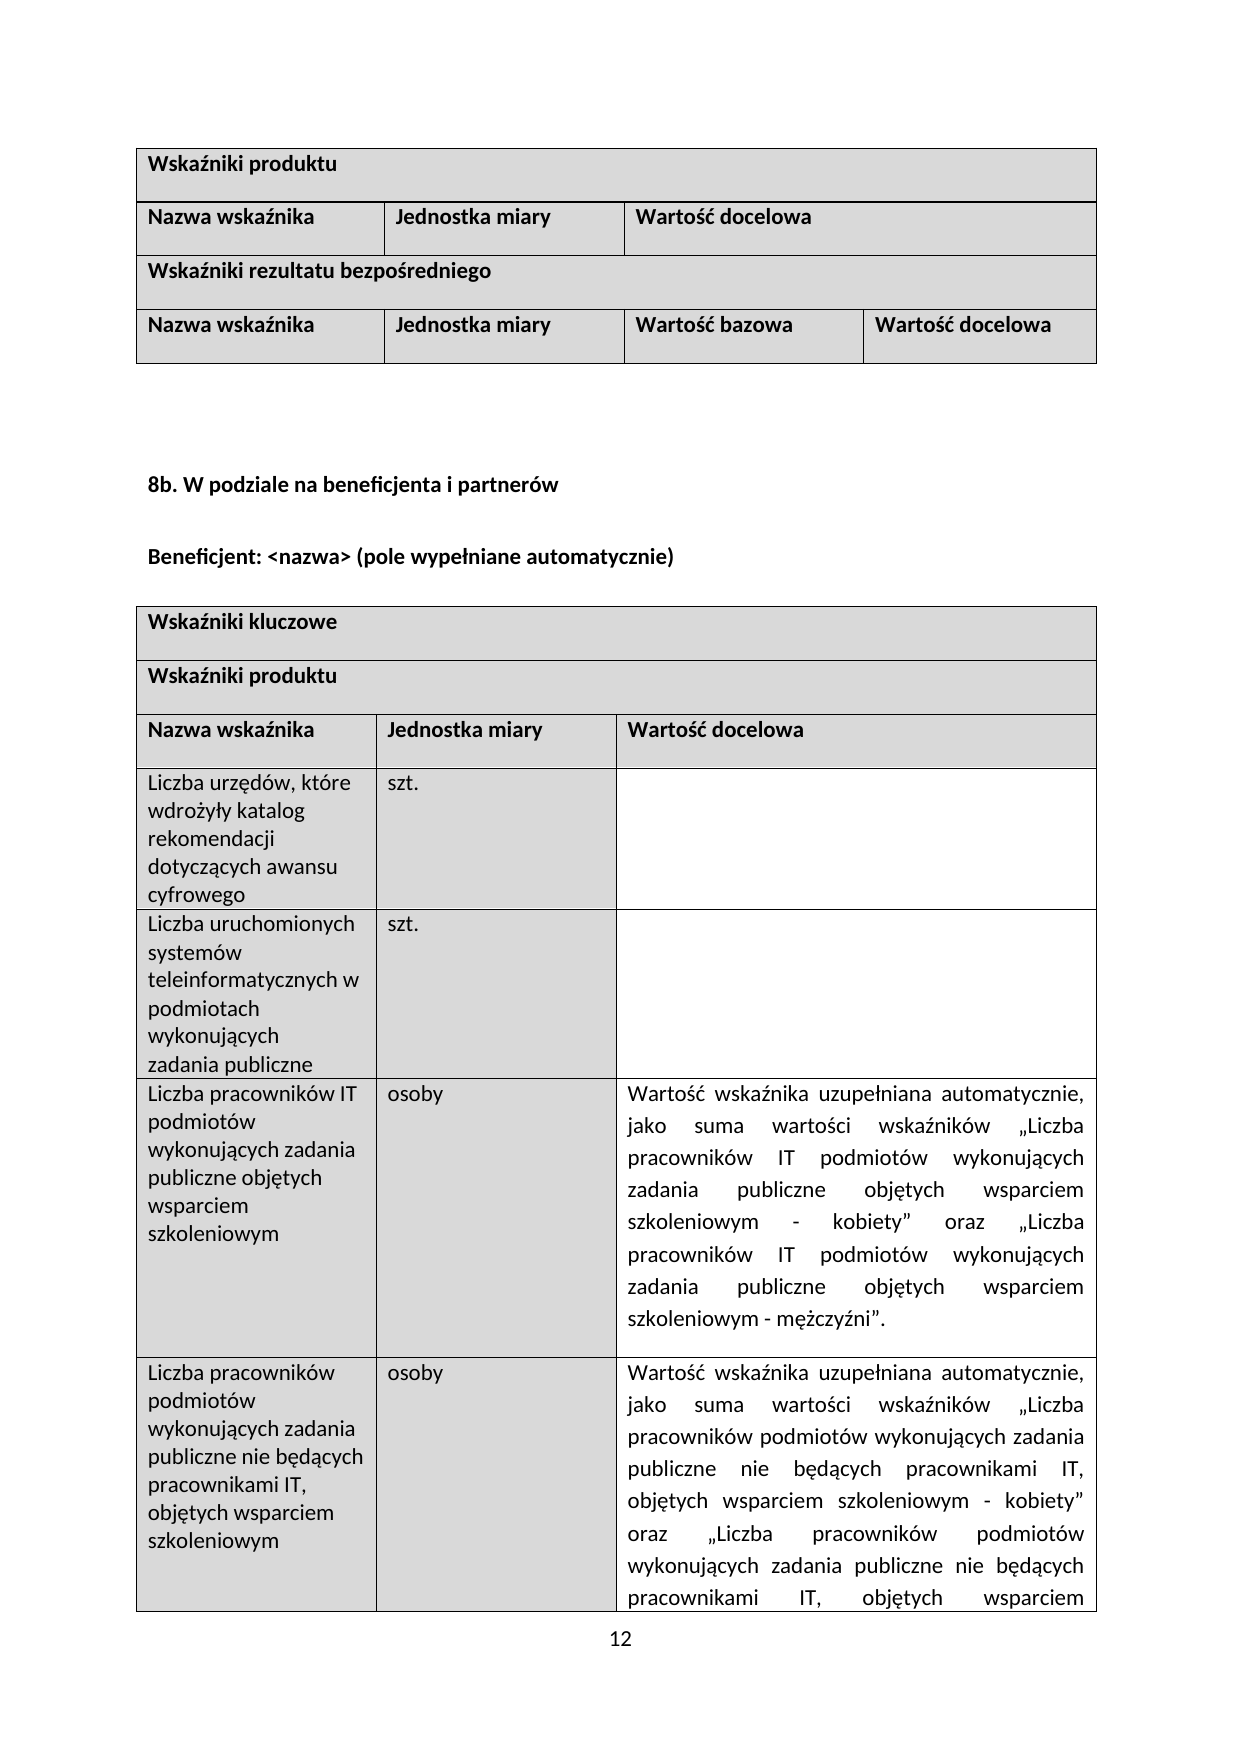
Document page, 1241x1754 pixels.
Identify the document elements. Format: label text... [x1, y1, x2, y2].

table_cell Liczba urzędów, które wdrożyły katalog rekomendacji dotyczących awansu cyfrowego [137, 769, 376, 908]
table_cell Nazwa wskaźnika [137, 203, 384, 255]
table_cell Wartość bazowa [625, 310, 863, 363]
table_cell szt. [377, 769, 616, 908]
table_cell Wartość docelowa [864, 310, 1096, 363]
table_header Wskaźniki kluczowe [137, 607, 1096, 660]
table_cell Wskaźniki rezultatu bezpośredniego [137, 256, 1096, 309]
table_cell Wskaźniki produktu [137, 661, 1096, 714]
table_cell Wartość docelowa [625, 203, 1096, 255]
table_cell Jednostka miary [385, 310, 624, 363]
table_cell Nazwa wskaźnika [137, 715, 376, 767]
table_cell Jednostka miary [385, 203, 624, 255]
table_cell szt. [377, 910, 616, 1078]
table_cell [617, 769, 1096, 908]
table_cell [617, 910, 1096, 1078]
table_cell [617, 1358, 1096, 1611]
table_cell Liczba uruchomionych systemów teleinformatycznych w podmiotach wykonujących zadania publiczne [137, 910, 376, 1078]
table_cell Wartość wskaźnika uzupełniana automatycznie, jako suma wartości wskaźników „Liczba pracowników IT podmiotów wykonujących zadania publiczne objętych wsparciem szkoleniowym - kobiety” oraz „Liczba pracowników IT podmiotów wykonujących zadania publiczne objętych wsparciem szkoleniowym - mężczyźni”. [617, 1079, 1096, 1357]
table_cell Liczba pracowników IT podmiotów wykonujących zadania publiczne objętych wsparciem szkoleniowym [137, 1079, 376, 1357]
table_cell Nazwa wskaźnika [137, 310, 384, 363]
text 8b. W podziale na beneficjenta i partnerów [148, 470, 1093, 498]
table_cell Wartość docelowa [617, 715, 1096, 767]
table_cell osoby [377, 1358, 616, 1611]
text Beneficjent: <nazwa> (pole wypełniane automatycznie) [148, 542, 1093, 570]
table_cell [137, 1358, 376, 1611]
table_cell Jednostka miary [377, 715, 616, 767]
table_cell osoby [377, 1079, 616, 1357]
table_cell Wskaźniki produktu [137, 149, 1096, 201]
